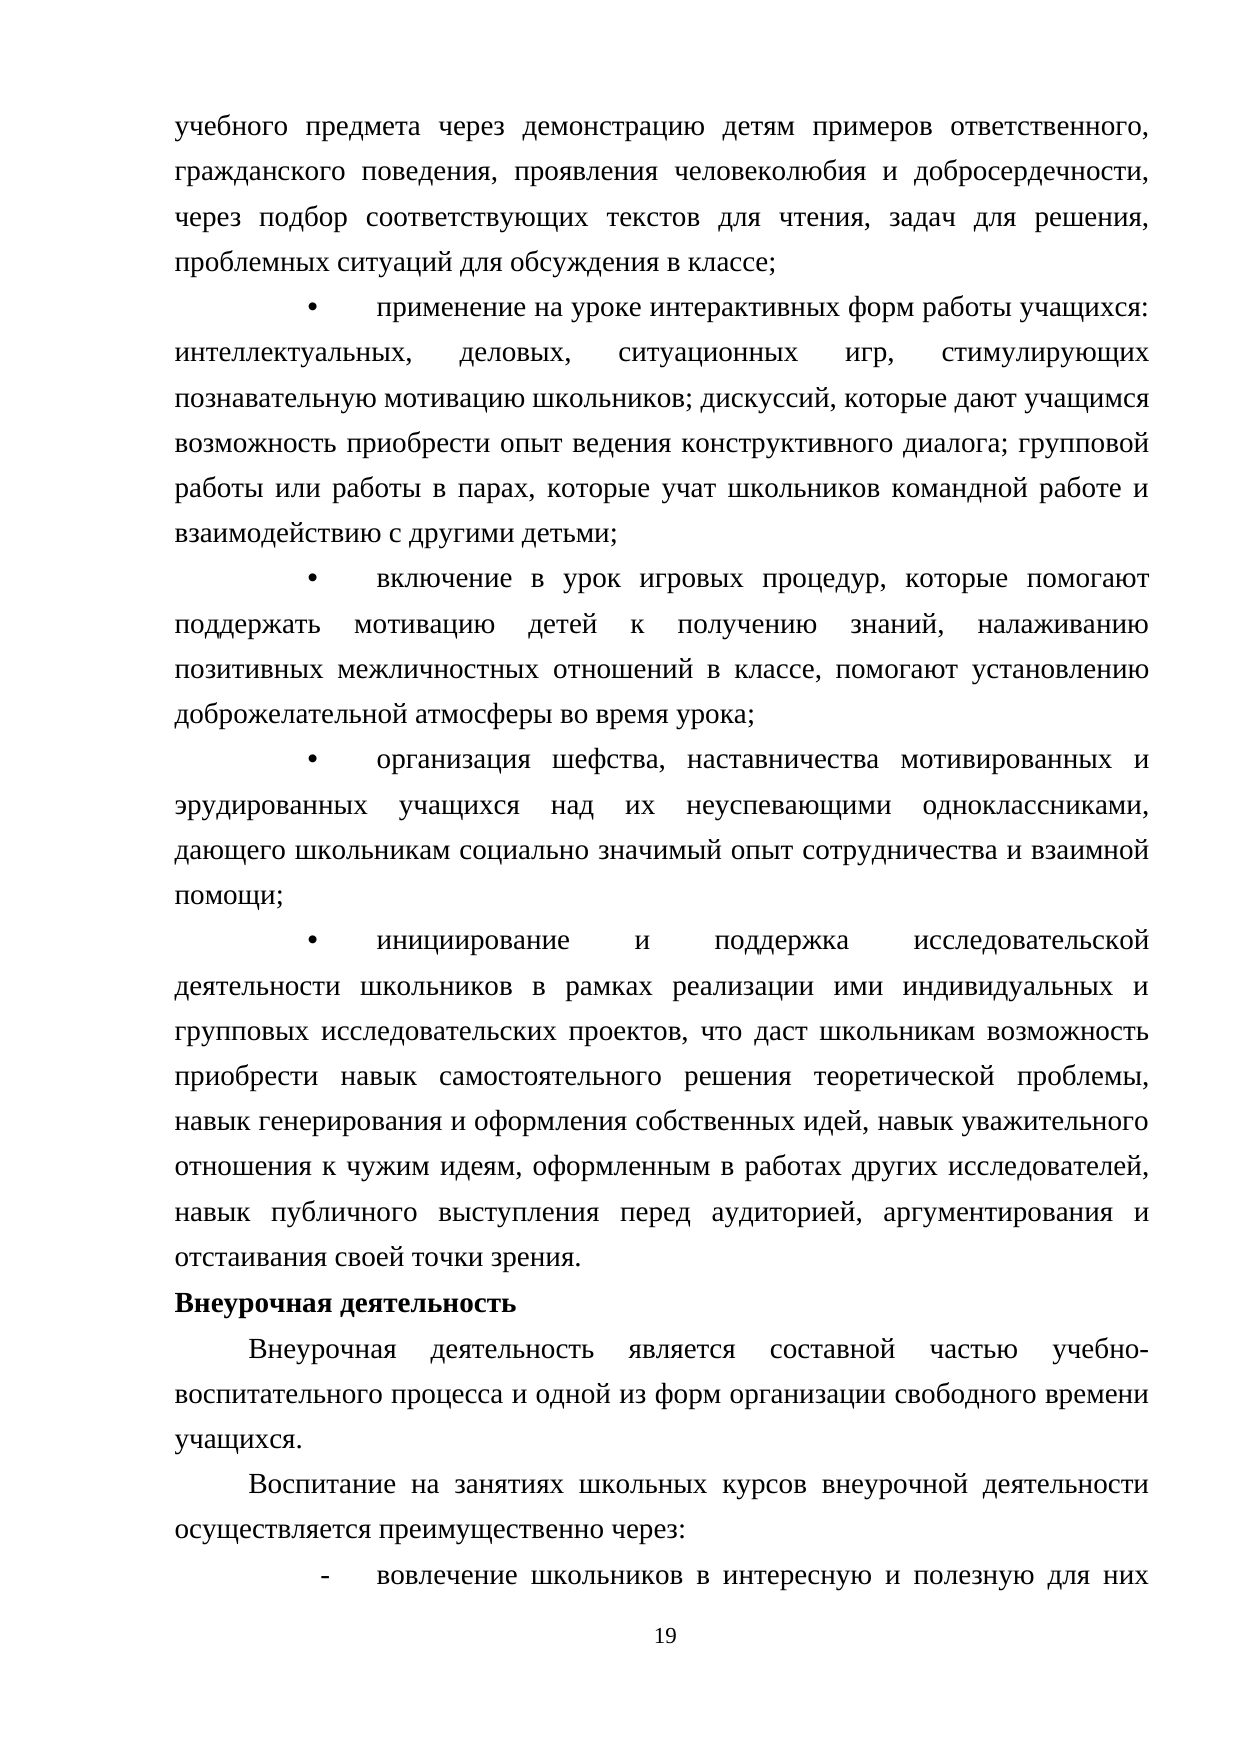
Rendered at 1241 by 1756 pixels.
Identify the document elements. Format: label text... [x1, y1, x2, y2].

list включение в урок игровых процедур, которые помогают поддержать мотивацию детей к получению знаний, налаживанию позитивных межличностных отношений в классе, помогают установлению доброжелательной атмосферы во время урока; [174, 561, 1150, 730]
list инициирование и поддержка исследовательской деятельности школьников в рамках реализации ими индивидуальных и групповых исследовательских проектов, что даст школьникам возможность приобрести навык самостоятельного решения теоретической проблемы, навык генерирования и оформления собственных идей, навык уважительного отношения к чужим идеям, оформленным в работах других исследователей, навык публичного выступления перед аудиторией, аргументирования и отстаивания своей точки зрения. [174, 922, 1150, 1272]
list организация шефства, наставничества мотивированных и эрудированных учащихся над их неуспевающими одноклассниками, дающего школьникам социально значимый опыт сотрудничества и взаимной помощи; [174, 741, 1150, 911]
list применение на уроке интерактивных форм работы учащихся: интеллектуальных, деловых, ситуационных игр, стимулирующих познавательную мотивацию школьников; дискуссий, которые дают учащимся возможность приобрести опыт ведения конструктивного диалога; групповой работы или работы в парах, которые учат школьников командной работе и взаимодействию с другими детьми; [174, 289, 1150, 549]
subtitle Внеурочная деятельность [174, 1286, 1150, 1319]
text Внеурочная деятельность является составной частью учебно-воспитательного процесса и одной из форм организации свободного времени учащихся. [174, 1331, 1150, 1455]
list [174, 1557, 1150, 1590]
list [174, 108, 1150, 277]
text Воспитание на занятиях школьных курсов внеурочной деятельности осуществляется преимущественно через: [174, 1466, 1150, 1545]
